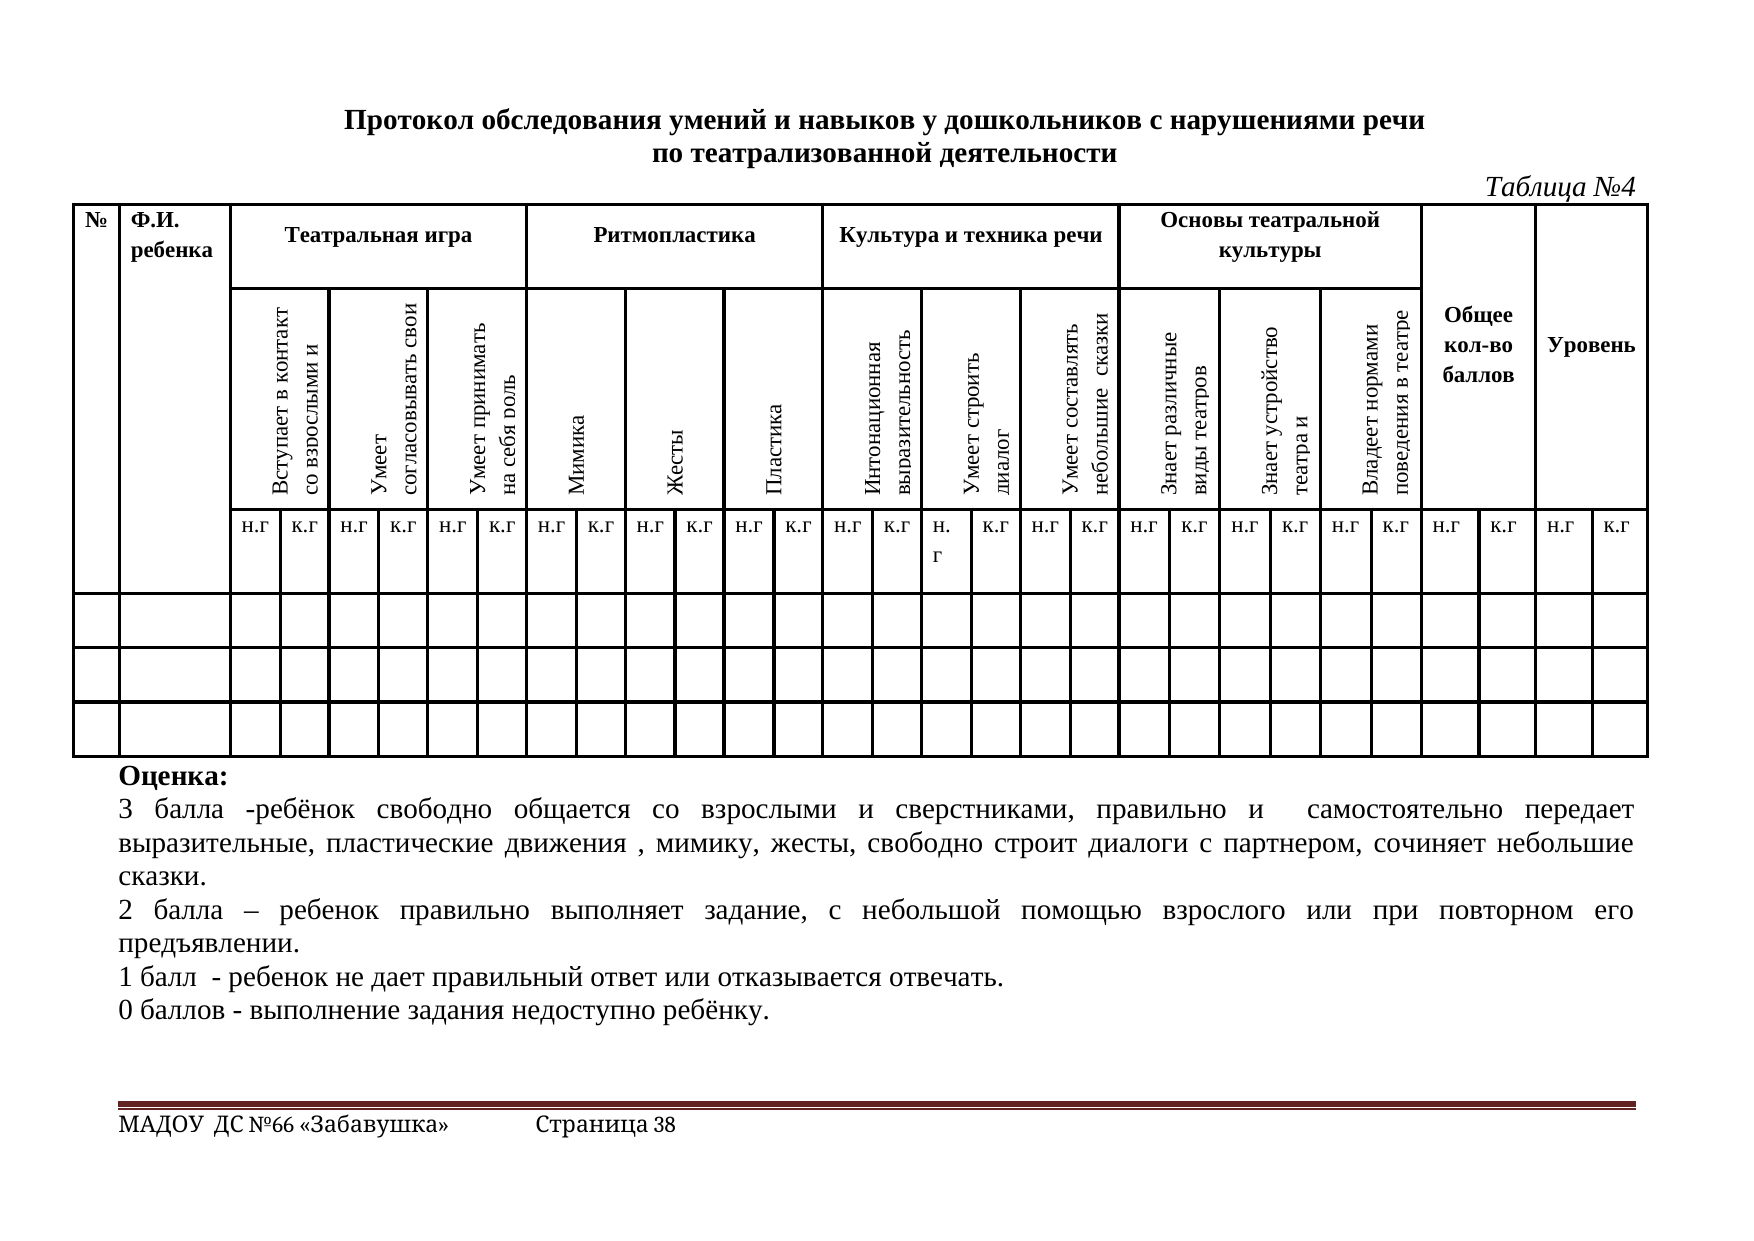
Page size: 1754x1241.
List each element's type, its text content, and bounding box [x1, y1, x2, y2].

table_cell к.г [776, 511, 821, 592]
table_cell Знает различные виды театров [1121, 290, 1218, 508]
table_header Театральная игра [232, 206, 525, 287]
table_cell [1072, 704, 1117, 754]
table_cell [973, 704, 1019, 754]
table_cell [1022, 595, 1069, 646]
table_cell [1171, 704, 1218, 754]
table_cell [874, 649, 920, 700]
table_cell [1423, 649, 1477, 700]
table_cell н.г [1221, 511, 1269, 592]
table_cell [1373, 649, 1420, 700]
table_cell [1594, 595, 1646, 646]
table_header Уровень [1537, 206, 1646, 508]
text Таблица №4 [133, 169, 1636, 202]
table_cell [677, 595, 722, 646]
table_cell [923, 704, 970, 754]
table_cell к.г [677, 511, 722, 592]
table_cell н.г [1322, 511, 1370, 592]
table_header Ритмопластика [528, 206, 821, 287]
table_cell [1272, 704, 1319, 754]
table_cell [282, 649, 327, 700]
table_header № [75, 206, 118, 592]
table_cell [75, 704, 118, 754]
text 1 балл - ребенок не дает правильный ответ или отказывается отвечать. [118, 959, 1636, 992]
table_cell н.г [824, 511, 871, 592]
table_cell [1272, 595, 1319, 646]
table_cell [578, 704, 624, 754]
table_cell к.г [1481, 511, 1534, 592]
table_cell к.г [479, 511, 525, 592]
table_cell [75, 595, 118, 646]
table_cell к.г [1171, 511, 1218, 592]
table_cell [973, 595, 1019, 646]
table_cell н.г [1423, 511, 1477, 592]
table_cell [380, 595, 426, 646]
table_cell [726, 649, 772, 700]
table_cell [232, 704, 279, 754]
table_cell [1171, 595, 1218, 646]
table_cell [429, 649, 476, 700]
table_cell к.г [282, 511, 327, 592]
table_cell [479, 704, 525, 754]
table_cell [1537, 704, 1591, 754]
table_cell Пластика [726, 290, 821, 508]
table_cell н.г [232, 511, 279, 592]
table_cell [121, 649, 229, 700]
table_cell н.г [429, 511, 476, 592]
table_cell [1121, 704, 1168, 754]
table_cell к.г [380, 511, 426, 592]
table_cell [380, 649, 426, 700]
table_cell [380, 704, 426, 754]
table_cell [1121, 649, 1168, 700]
table_cell [776, 649, 821, 700]
table_cell [627, 595, 673, 646]
table_cell к.г [578, 511, 624, 592]
table_cell [973, 649, 1019, 700]
table_cell н.г [1537, 511, 1591, 592]
table_cell [1072, 595, 1117, 646]
table_cell [282, 704, 327, 754]
table_cell [578, 649, 624, 700]
table_cell [627, 704, 673, 754]
text Протокол обследования умений и навыков у дошкольников с нарушениями речи [133, 102, 1636, 135]
table_cell [1272, 649, 1319, 700]
table_cell [726, 704, 772, 754]
table_cell [1171, 649, 1218, 700]
table_cell к.г [973, 511, 1019, 592]
table_cell [776, 595, 821, 646]
table_cell к.г [1072, 511, 1117, 592]
table_cell [528, 595, 575, 646]
table_cell [528, 704, 575, 754]
text по театрализованной деятельности [133, 135, 1636, 169]
table_cell [121, 704, 229, 754]
table_cell [1221, 649, 1269, 700]
table_cell [479, 649, 525, 700]
table_cell [1022, 649, 1069, 700]
table_cell [1322, 649, 1370, 700]
table_cell н.г [627, 511, 673, 592]
table_cell [874, 595, 920, 646]
table_cell [874, 704, 920, 754]
table_cell [824, 649, 871, 700]
text 0 баллов - выполнение задания недоступно ребёнку. [118, 992, 1636, 1026]
table_cell Жесты [627, 290, 722, 508]
table_cell Мимика [528, 290, 624, 508]
table_cell [1594, 649, 1646, 700]
table_cell н.г [923, 511, 970, 592]
table_cell [121, 595, 229, 646]
table_cell [578, 595, 624, 646]
table_cell н.г [1022, 511, 1069, 592]
table_cell [331, 595, 377, 646]
table_cell [1072, 649, 1117, 700]
table_cell к.г [1373, 511, 1420, 592]
table_cell к.г [1594, 511, 1646, 592]
table_cell к.г [874, 511, 920, 592]
table_cell [282, 595, 327, 646]
text Оценка: [118, 758, 1636, 791]
text 3 балла -ребёнок свободно общается со взрослыми и сверстниками, правильно и самостоятельно передает выразительные, пластические движения , мимику, жесты, свободно строит диалоги с партнером, сочиняет небольшие сказки. [118, 791, 1636, 892]
table_cell [1322, 595, 1370, 646]
table_cell [1594, 704, 1646, 754]
table_cell [627, 649, 673, 700]
table_cell [1537, 595, 1591, 646]
table_cell Умеет составлять небольшие сказки [1022, 290, 1117, 508]
table_cell [726, 595, 772, 646]
table_cell [331, 704, 377, 754]
table_cell [232, 595, 279, 646]
table_cell [1481, 595, 1534, 646]
table_header Культура и техника речи [824, 206, 1117, 287]
table_cell [923, 649, 970, 700]
table_cell н.г [726, 511, 772, 592]
table_cell [232, 649, 279, 700]
table_cell [1322, 704, 1370, 754]
table_cell [923, 595, 970, 646]
table_cell [824, 595, 871, 646]
table_cell Интонационная выразительность [824, 290, 920, 508]
table_cell Умеет принимать на себя роль [429, 290, 525, 508]
table_header Основы театральной культуры [1121, 206, 1420, 287]
table_cell [429, 595, 476, 646]
table_cell [75, 649, 118, 700]
table_cell Умеет строить диалог [923, 290, 1019, 508]
table_cell Умеет согласовывать свои действия с [331, 290, 426, 508]
table_cell [1373, 704, 1420, 754]
table_cell [1221, 595, 1269, 646]
table_cell Вступает в контакт со взрослыми и детьми [232, 290, 327, 508]
table_header Ф.И. ребенка [121, 206, 229, 592]
text 2 балла – ребенок правильно выполняет задание, с небольшой помощью взрослого или при повторном его предъявлении. [118, 892, 1636, 959]
table_cell Владеет нормами поведения в театре [1322, 290, 1420, 508]
table_cell к.г [1272, 511, 1319, 592]
table_cell [1537, 649, 1591, 700]
table_cell [677, 704, 722, 754]
table_cell [479, 595, 525, 646]
table_cell [824, 704, 871, 754]
table_cell [429, 704, 476, 754]
table_cell [331, 649, 377, 700]
table_cell [1423, 704, 1477, 754]
table_cell [1481, 704, 1534, 754]
table_cell Знает устройство театра и театральные профессии [1221, 290, 1319, 508]
table_cell н.г [1121, 511, 1168, 592]
table_cell [1423, 595, 1477, 646]
table_cell [1022, 704, 1069, 754]
table_cell [528, 649, 575, 700]
table_cell н.г [528, 511, 575, 592]
table_cell [1481, 649, 1534, 700]
table_cell [776, 704, 821, 754]
table_cell [677, 649, 722, 700]
table_cell [1373, 595, 1420, 646]
table_cell [1221, 704, 1269, 754]
table_cell н.г [331, 511, 377, 592]
table_cell [1121, 595, 1168, 646]
table_header Общее кол-во баллов [1423, 206, 1534, 508]
